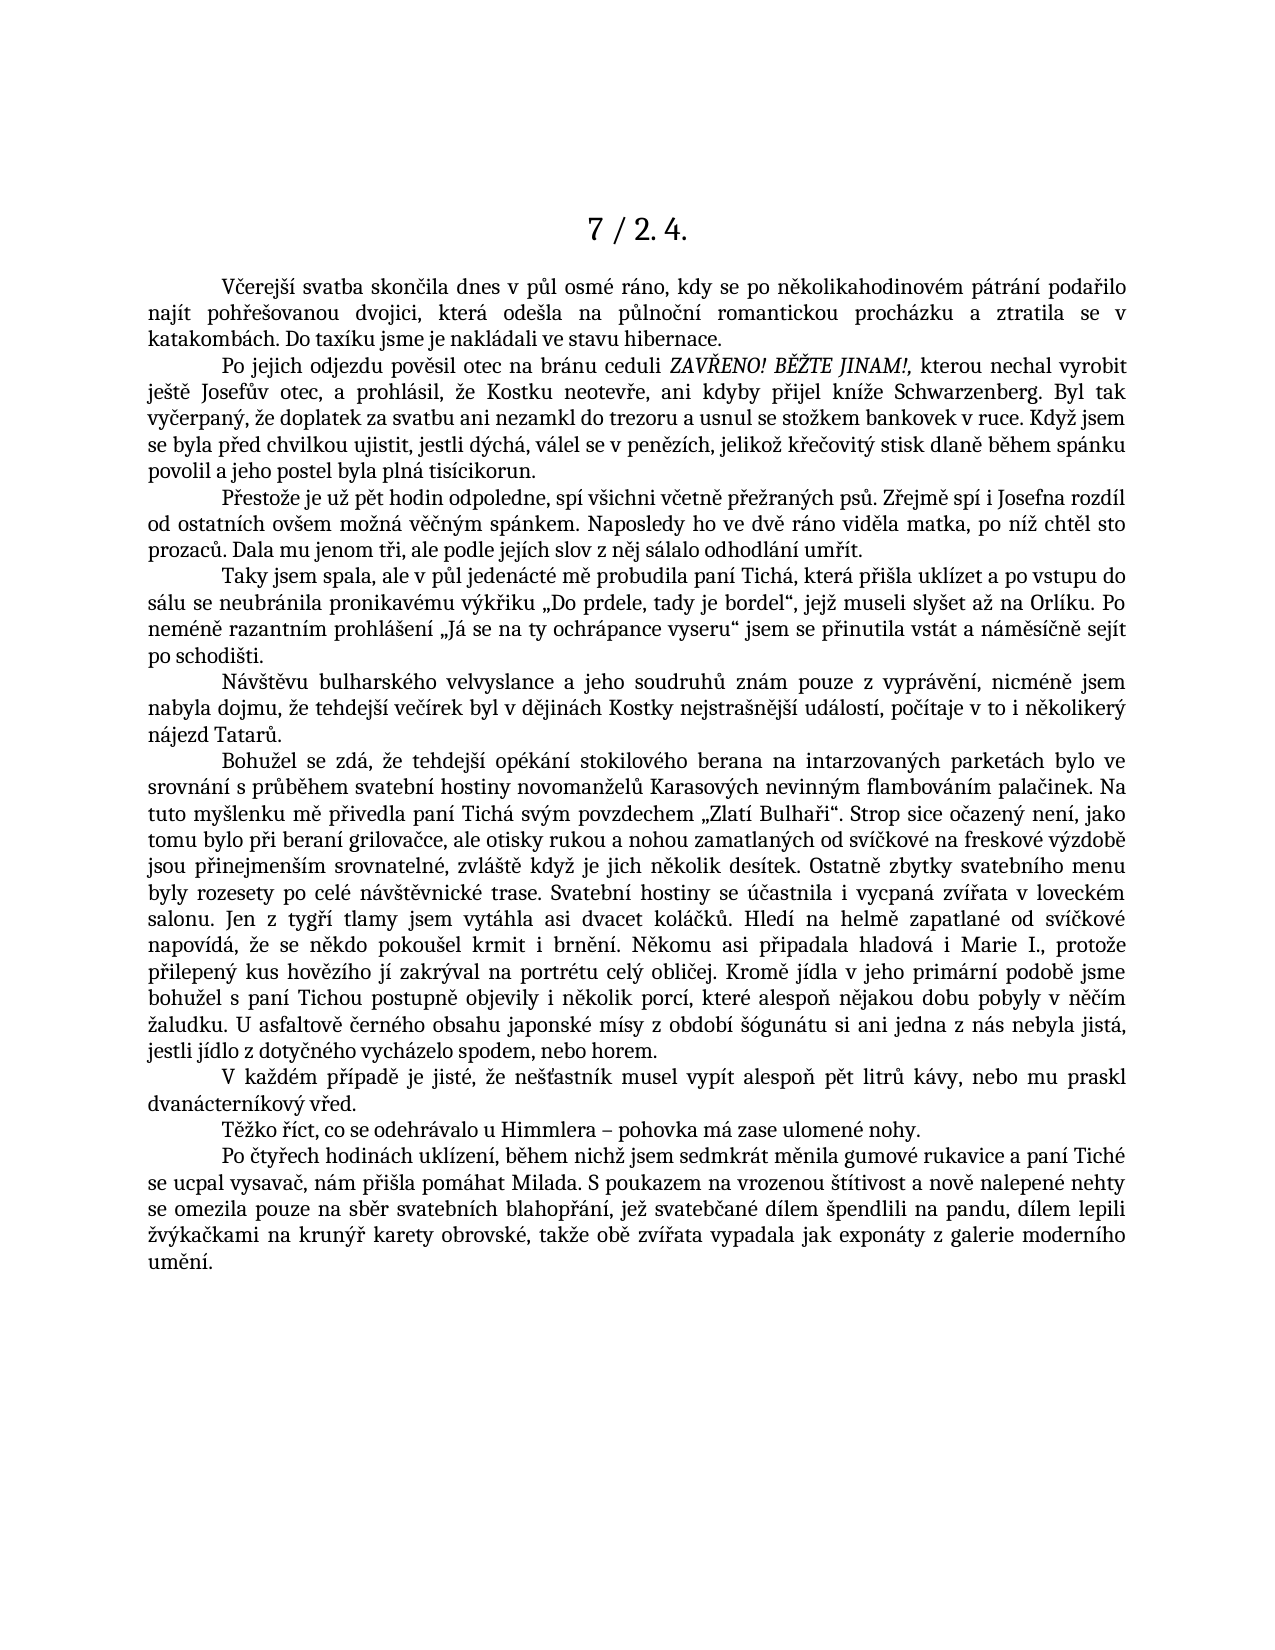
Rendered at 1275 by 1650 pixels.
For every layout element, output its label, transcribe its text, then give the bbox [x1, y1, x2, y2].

text Návštěvu bulharského velvyslance a jeho soudruhů znám pouze z vyprávění, nicméně jsem nabyla dojmu, že tehdejší večírek byl v dějinách Kostky nejstrašnější událostí, počítaje v to i několikerý nájezd Tatarů. [148, 669, 1127, 748]
text Po jejich odjezdu pověsil otec na bránu ceduli ZAVŘENO! BĚŽTE JINAM!, kterou nechal vyrobit ještě Josefův otec, a prohlásil, že Kostku neotevře, ani kdyby přijel kníže Schwarzenberg. Byl tak vyčerpaný, že doplatek za svatbu ani nezamkl do trezoru a usnul se stožkem bankovek v ruce. Když jsem se byla před chvilkou ujistit, jestli dýchá, válel se v penězích, jelikož křečovitý stisk dlaně během spánku povolil a jeho postel byla plná tisícikorun. [148, 352, 1127, 484]
text Po čtyřech hodinách uklízení, během nichž jsem sedmkrát měnila gumové rukavice a paní Tiché se ucpal vysavač, nám přišla pomáhat Milada. S poukazem na vrozenou štítivost a nově nalepené nehty se omezila pouze na sběr svatebních blahopřání, jež svatebčané dílem špendlili na pandu, dílem lepili žvýkačkami na krunýř karety obrovské, takže obě zvířata vypadala jak exponáty z galerie moderního umění. [148, 1143, 1127, 1275]
text Bohužel se zdá, že tehdejší opékání stokilového berana na intarzovaných parketách bylo ve srovnání s průběhem svatební hostiny novomanželů Karasových nevinným flambováním palačinek. Na tuto myšlenku mě přivedla paní Tichá svým povzdechem „Zlatí Bulhaři“. Strop sice očazený není, jako tomu bylo při beraní grilovačce, ale otisky rukou a nohou zamatlaných od svíčkové na freskové výzdobě jsou přinejmenším srovnatelné, zvláště když je jich několik desítek. Ostatně zbytky svatebního menu byly rozesety po celé návštěvnické trase. Svatební hostiny se účastnila i vycpaná zvířata v loveckém salonu. Jen z tygří tlamy jsem vytáhla asi dvacet koláčků. Hledí na helmě zapatlané od svíčkové napovídá, že se někdo pokoušel krmit i brnění. Někomu asi připadala hladová i Marie I., protože přilepený kus hovězího jí zakrýval na portrétu celý obličej. Kromě jídla v jeho primární podobě jsme bohužel s paní Tichou postupně objevily i několik porcí, které alespoň nějakou dobu pobyly v něčím žaludku. U asfaltově černého obsahu japonské mísy z období šógunátu si ani jedna z nás nebyla jistá, jestli jídlo z dotyčného vycházelo spodem, nebo horem. [148, 748, 1127, 1064]
text Přestože je už pět hodin odpoledne, spí všichni včetně přežraných psů. Zřejmě spí i Josefna rozdíl od ostatních ovšem možná věčným spánkem. Naposledy ho ve dvě ráno viděla matka, po níž chtěl sto prozaců. Dala mu jenom tři, ale podle jejích slov z něj sálalo odhodlání umřít. [148, 484, 1127, 563]
text Taky jsem spala, ale v půl jedenácté mě probudila paní Tichá, která přišla uklízet a po vstupu do sálu se neubránila pronikavému výkřiku „Do prdele, tady je bordel“, jejž museli slyšet až na Orlíku. Po neméně razantním prohlášení „Já se na ty ochrápance vyseru“ jsem se přinutila vstát a náměsíčně sejít po schodišti. [148, 563, 1127, 669]
subtitle 7 / 2. 4. [148, 210, 1127, 248]
text Těžko říct, co se odehrávalo u Himmlera – pohovka má zase ulomené nohy. [148, 1117, 1127, 1143]
text V každém případě je jisté, že nešťastník musel vypít alespoň pět litrů kávy, nebo mu praskl dvanácterníkový vřed. [148, 1064, 1127, 1117]
text Včerejší svatba skončila dnes v půl osmé ráno, kdy se po několikahodinovém pátrání podařilo najít pohřešovanou dvojici, která odešla na půlnoční romantickou procházku a ztratila se v katakombách. Do taxíku jsme je nakládali ve stavu hibernace. [148, 273, 1127, 352]
